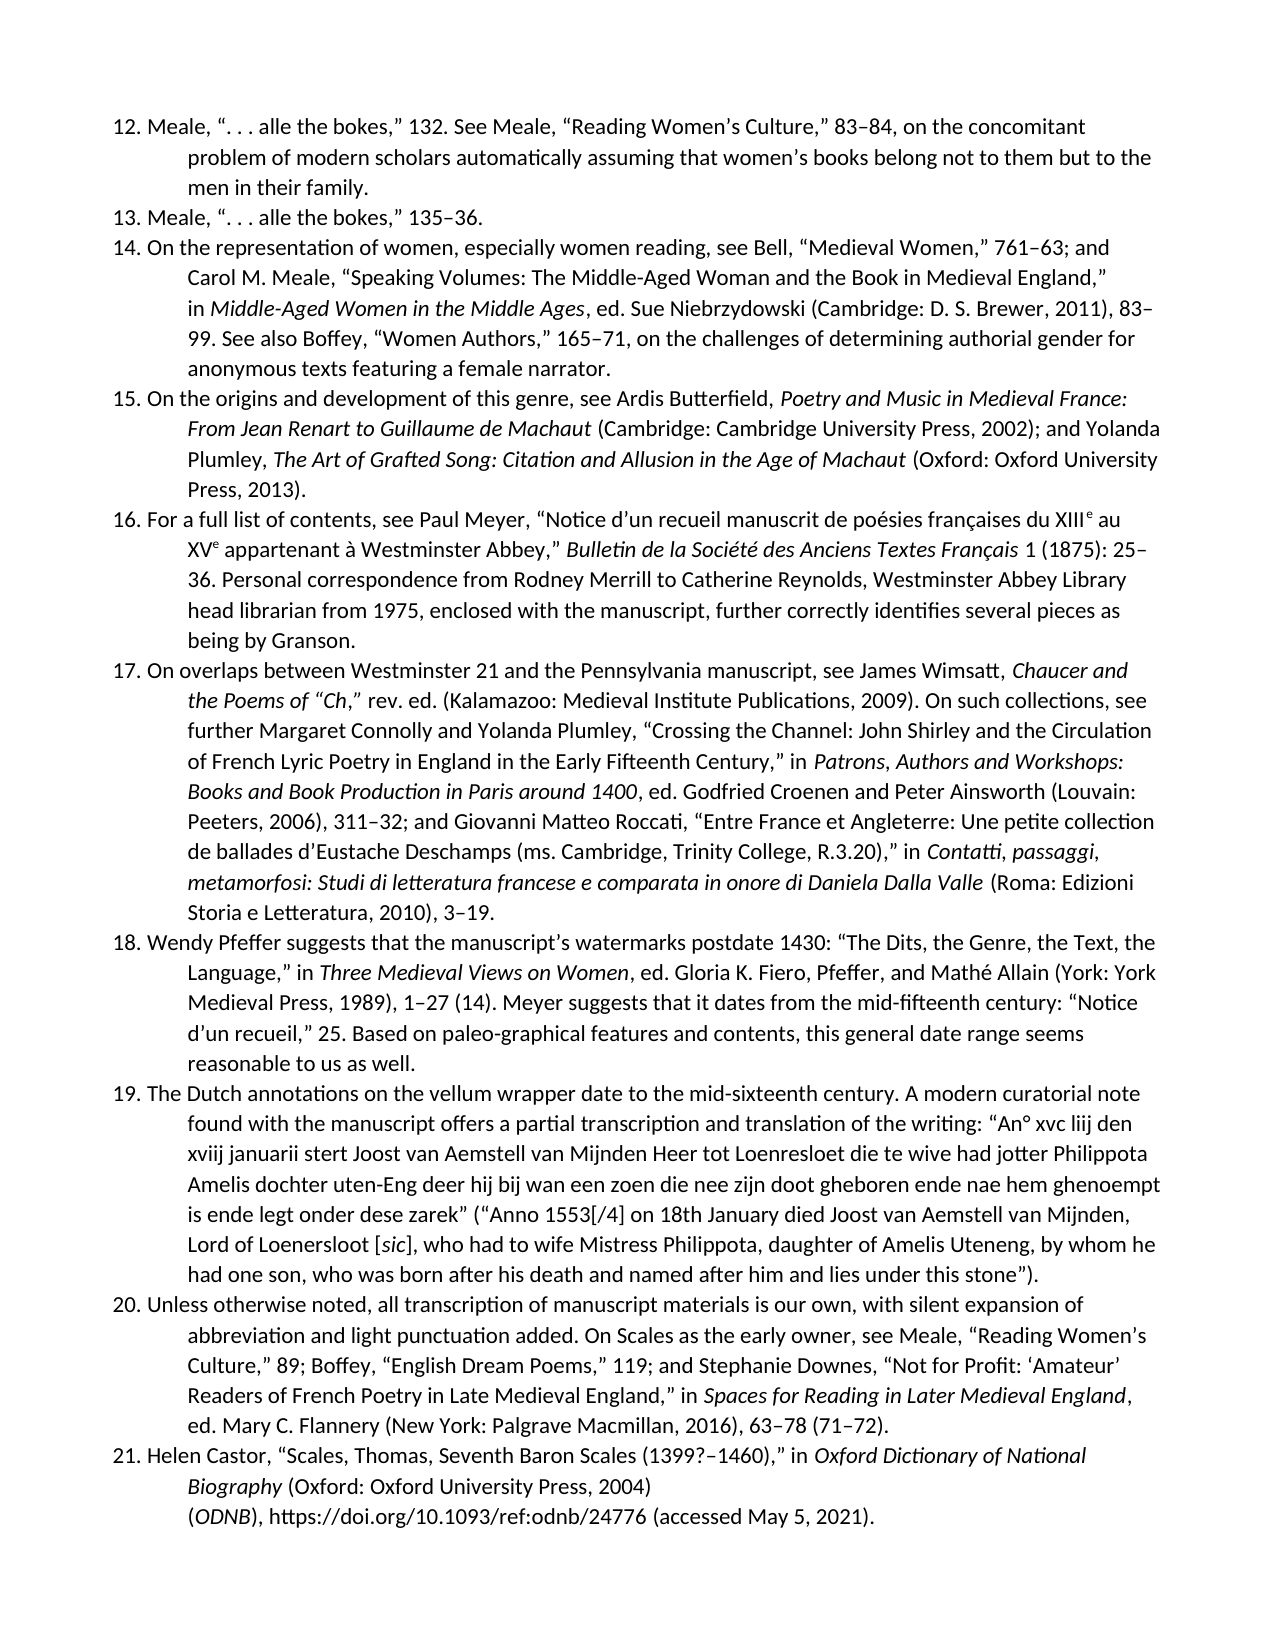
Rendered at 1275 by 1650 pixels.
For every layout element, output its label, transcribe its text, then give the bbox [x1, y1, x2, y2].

text 16. For a full list of contents, see Paul Meyer, “Notice d’un recueil manuscrit de poésies françaises du XIIIe au XVe appartenant à Westminster Abbey,” Bulletin de la Société des Anciens Textes Français 1 (1875): 25–36. Personal correspondence from Rodney Merrill to Catherine Reynolds, Westminster Abbey Library head librarian from 1975, enclosed with the manuscript, further correctly identifies several pieces as being by Granson. [112, 505, 1162, 654]
text 15. On the origins and development of this genre, see Ardis Butterfield, Poetry and Music in Medieval France: From Jean Renart to Guillaume de Machaut (Cambridge: Cambridge University Press, 2002); and Yolanda Plumley, The Art of Grafted Song: Citation and Allusion in the Age of Machaut (Oxford: Oxford University Press, 2013). [112, 384, 1162, 503]
text 12. Meale, “. . . alle the bokes,” 132. See Meale, “Reading Women’s Culture,” 83–84, on the concomitant problem of modern scholars automatically assuming that women’s books belong not to them but to the men in their family. [112, 112, 1162, 201]
text 14. On the representation of women, especially women reading, see Bell, “Medieval Women,” 761–63; and Carol M. Meale, “Speaking Volumes: The Middle-Aged Woman and the Book in Medieval England,” in Middle-Aged Women in the Middle Ages, ed. Sue Niebrzydowski (Cambridge: D. S. Brewer, 2011), 83–99. See also Boffey, “Women Authors,” 165–71, on the challenges of determining authorial gender for anonymous texts featuring a female narrator. [112, 233, 1162, 382]
text 20. Unless otherwise noted, all transcription of manuscript materials is our own, with silent expansion of abbreviation and light punctuation added. On Scales as the early owner, see Meale, “Reading Women’s Culture,” 89; Boffey, “English Dream Poems,” 119; and Stephanie Downes, “Not for Profit: ‘Amateur’ Readers of French Poetry in Late Medieval England,” in Spaces for Reading in Later Medieval England, ed. Mary C. Flannery (New York: Palgrave Macmillan, 2016), 63–78 (71–72). [112, 1291, 1162, 1439]
text 13. Meale, “. . . alle the bokes,” 135–36. [112, 203, 1162, 231]
text 17. On overlaps between Westminster 21 and the Pennsylvania manuscript, see James Wimsatt, Chaucer and the Poems of “Ch,” rev. ed. (Kalamazoo: Medieval Institute Publications, 2009). On such collections, see further Margaret Connolly and Yolanda Plumley, “Crossing the Channel: John Shirley and the Circulation of French Lyric Poetry in England in the Early Fifteenth Century,” in Patrons, Authors and Workshops: Books and Book Production in Paris around 1400, ed. Godfried Croenen and Peter Ainsworth (Louvain: Peeters, 2006), 311–32; and Giovanni Matteo Roccati, “Entre France et Angleterre: Une petite collection de ballades d’Eustache Deschamps (ms. Cambridge, Trinity College, R.3.20),” in Contatti, passaggi, metamorfosi: Studi di letteratura francese e comparata in onore di Daniela Dalla Valle (Roma: Edizioni Storia e Letteratura, 2010), 3–19. [112, 656, 1162, 926]
text 18. Wendy Pfeffer suggests that the manuscript’s watermarks postdate 1430: “The Dits, the Genre, the Text, the Language,” in Three Medieval Views on Women, ed. Gloria K. Fiero, Pfeffer, and Mathé Allain (York: York Medieval Press, 1989), 1–27 (14). Meyer suggests that it dates from the mid-fifteenth century: “Notice d’un recueil,” 25. Based on paleo-graphical features and contents, this general date range seems reasonable to us as well. [112, 928, 1162, 1077]
text 21. Helen Castor, “Scales, Thomas, Seventh Baron Scales (1399?–1460),” in Oxford Dictionary of National Biography (Oxford: Oxford University Press, 2004) (ODNB), https://doi.org/10.1093/ref:odnb/24776 (accessed May 5, 2021). [112, 1442, 1162, 1530]
text 19. The Dutch annotations on the vellum wrapper date to the mid-sixteenth century. A modern curatorial note found with the manuscript offers a partial transcription and translation of the writing: “An° xvc liij den xviij januarii stert Joost van Aemstell van Mijnden Heer tot Loenresloet die te wive had jotter Philippota Amelis dochter uten-Eng deer hij bij wan een zoen die nee zijn doot gheboren ende nae hem ghenoempt is ende legt onder dese zarek” (“Anno 1553[/4] on 18th January died Joost van Aemstell van Mijnden, Lord of Loenersloot [sic], who had to wife Mistress Philippota, daughter of Amelis Uteneng, by whom he had one son, who was born after his death and named after him and lies under this stone”). [112, 1079, 1162, 1288]
